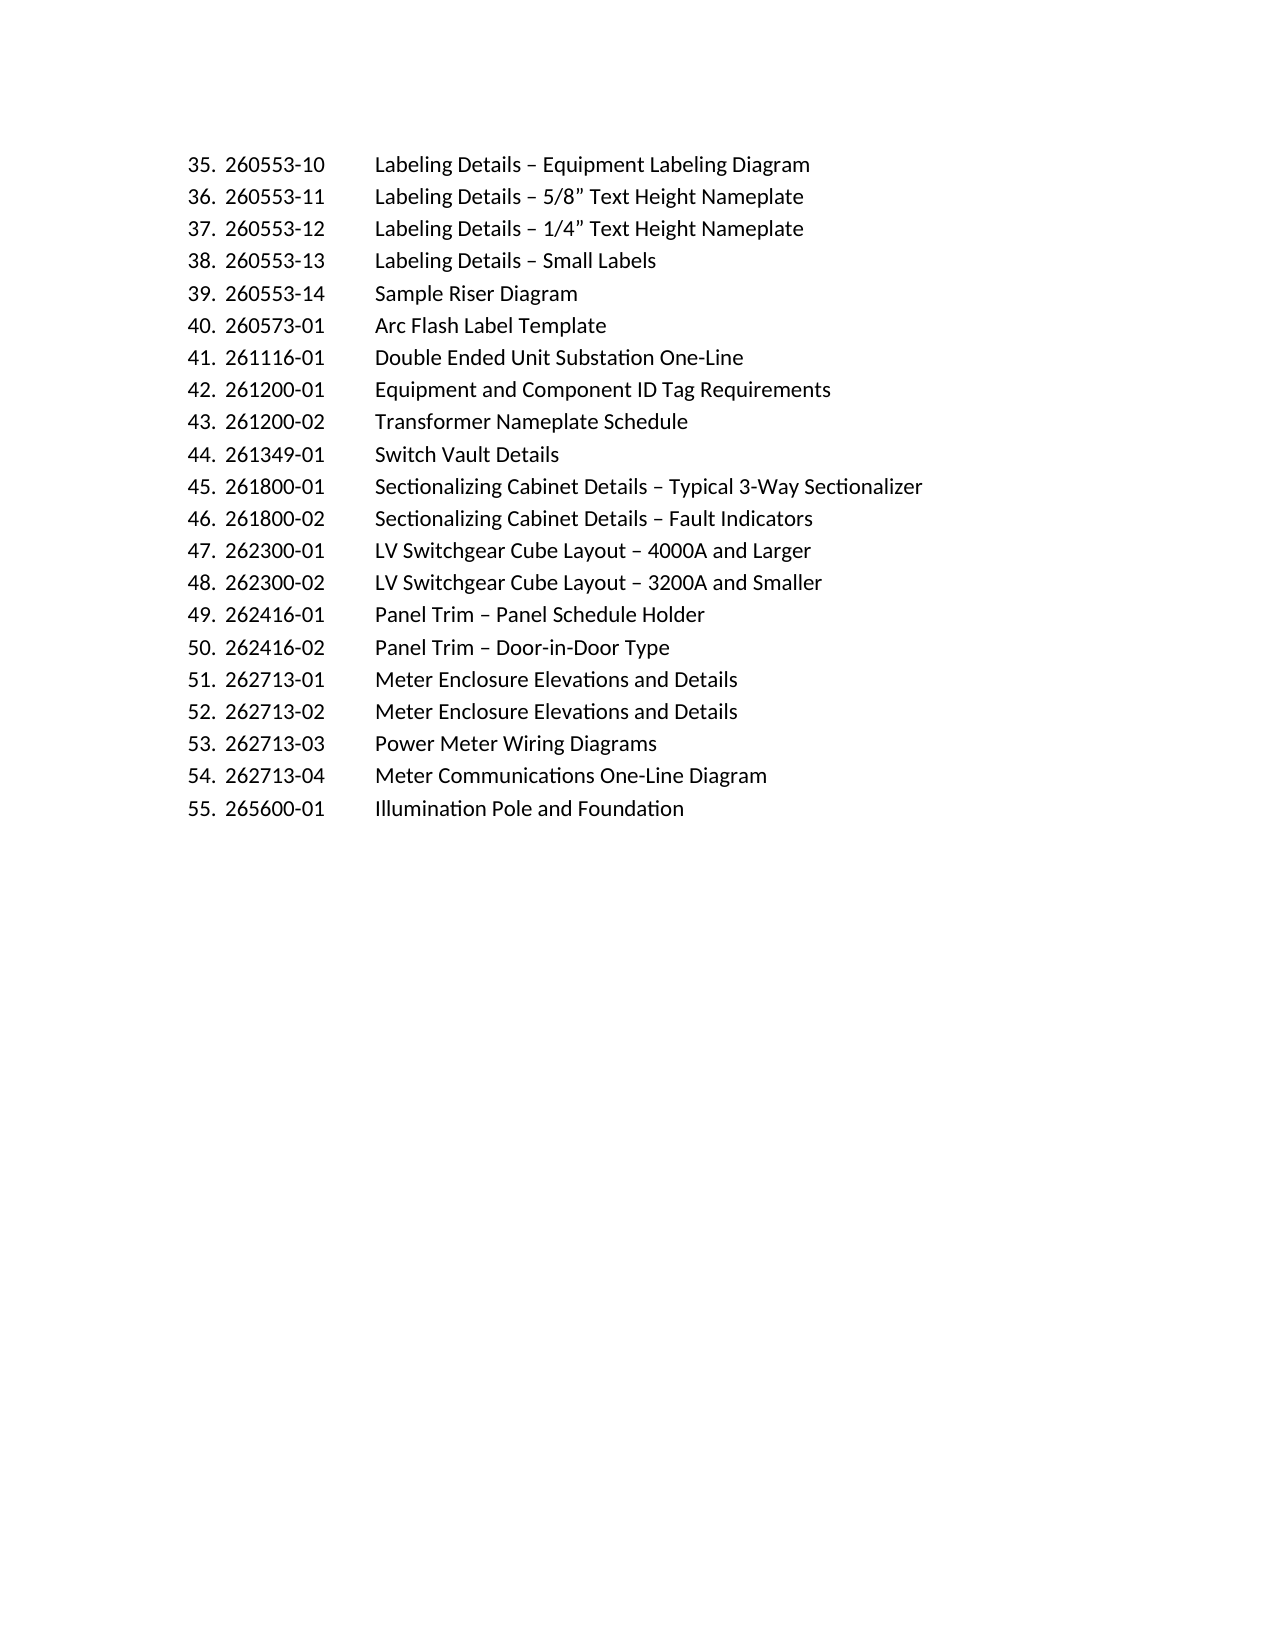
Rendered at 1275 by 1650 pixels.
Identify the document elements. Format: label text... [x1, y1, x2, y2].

list 265600-01 Illumination Pole and Foundation [187, 794, 1125, 822]
list 261800-02 Sectionalizing Cabinet Details – Fault Indicators [187, 504, 1125, 532]
list 261116-01 Double Ended Unit Substation One-Line [187, 343, 1125, 371]
list 262713-02 Meter Enclosure Elevations and Details [187, 697, 1125, 725]
list 261800-01 Sectionalizing Cabinet Details – Typical 3-Way Sectionalizer [187, 472, 1125, 500]
list 262713-03 Power Meter Wiring Diagrams [187, 729, 1125, 757]
list 261349-01 Switch Vault Details [187, 440, 1125, 468]
list 262713-04 Meter Communications One-Line Diagram [187, 762, 1125, 789]
list 260553-10 Labeling Details – Equipment Labeling Diagram [187, 150, 1125, 178]
list 261200-02 Transformer Nameplate Schedule [187, 407, 1125, 436]
list 262713-01 Meter Enclosure Elevations and Details [187, 665, 1125, 693]
list 260553-12 Labeling Details – 1/4” Text Height Nameplate [187, 214, 1125, 242]
list 262300-01 LV Switchgear Cube Layout – 4000A and Larger [187, 536, 1125, 564]
list 260573-01 Arc Flash Label Template [187, 311, 1125, 339]
list 262416-02 Panel Trim – Door-in-Door Type [187, 633, 1125, 661]
list 260553-13 Labeling Details – Small Labels [187, 247, 1125, 274]
list 260553-11 Labeling Details – 5/8” Text Height Nameplate [187, 182, 1125, 210]
list 262300-02 LV Switchgear Cube Layout – 3200A and Smaller [187, 568, 1125, 596]
list 261200-01 Equipment and Component ID Tag Requirements [187, 375, 1125, 403]
list 260553-14 Sample Riser Diagram [187, 279, 1125, 307]
list 262416-01 Panel Trim – Panel Schedule Holder [187, 601, 1125, 629]
